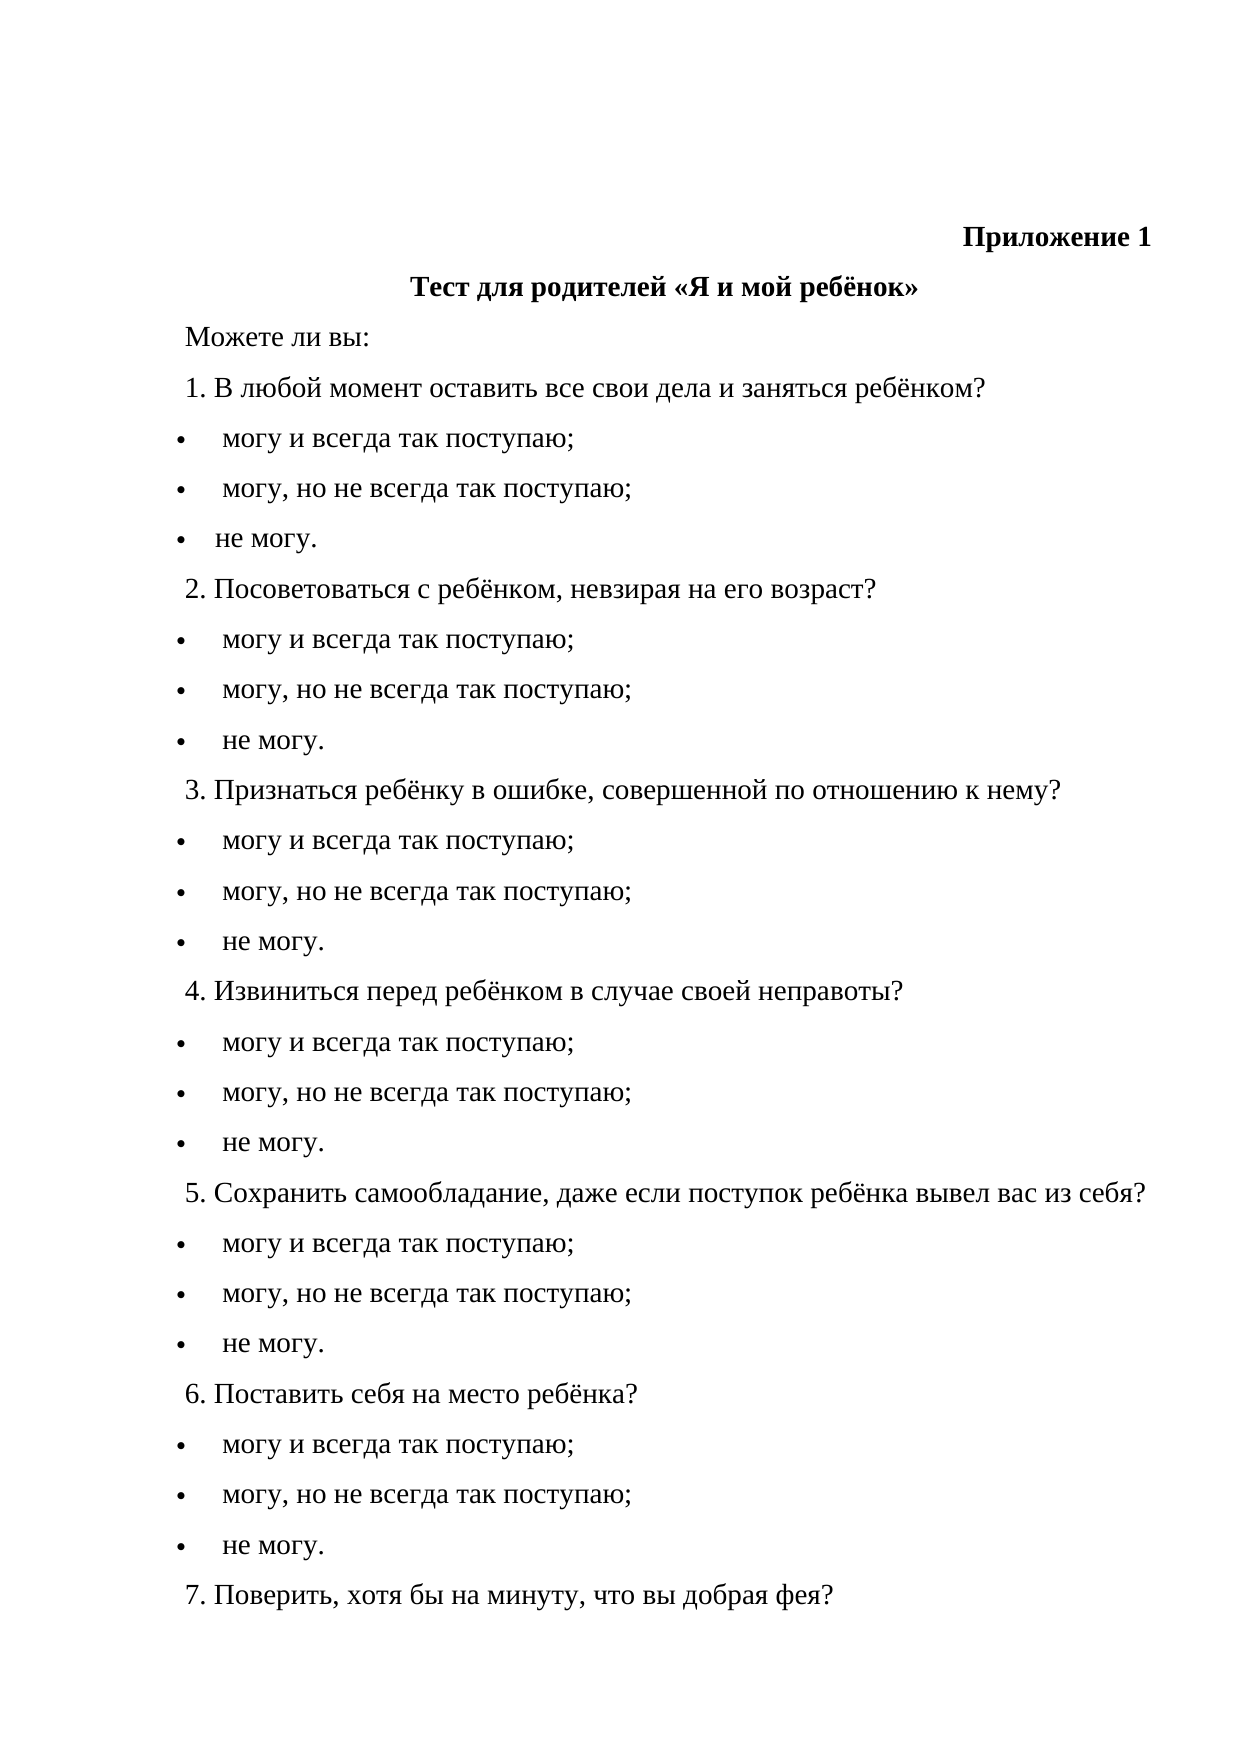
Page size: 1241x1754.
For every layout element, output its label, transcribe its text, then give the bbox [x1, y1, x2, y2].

text 6. Поставить себя на место ребёнка? [177, 1376, 1152, 1409]
text 7. Поверить, хотя бы на минуту, что вы добрая фея? [177, 1577, 1152, 1611]
list не могу. [177, 1124, 1152, 1158]
text 1. В любой момент оставить все свои дела и заняться ребёнком? [177, 370, 1152, 403]
list могу и всегда так поступаю; [177, 1426, 1152, 1460]
list могу и всегда так поступаю; [177, 1225, 1152, 1258]
list могу и всегда так поступаю; [177, 822, 1152, 856]
list могу, но не всегда так поступаю; [177, 1275, 1152, 1309]
list не могу. [177, 1326, 1152, 1359]
text 4. Извиниться перед ребёнком в случае своей неправоты? [177, 973, 1152, 1007]
list могу, но не всегда так поступаю; [177, 672, 1152, 705]
text 5. Сохранить самообладание, даже если поступок ребёнка вывел вас из себя? [177, 1175, 1152, 1208]
list не могу. [177, 521, 1152, 554]
text 2. Посоветоваться с ребёнком, невзирая на его возраст? [177, 571, 1152, 604]
list не могу. [177, 923, 1152, 957]
list могу, но не всегда так поступаю; [177, 470, 1152, 504]
list могу, но не всегда так поступаю; [177, 1477, 1152, 1510]
list могу, но не всегда так поступаю; [177, 873, 1152, 906]
list не могу. [177, 722, 1152, 755]
list могу и всегда так поступаю; [177, 420, 1152, 453]
list могу и всегда так поступаю; [177, 621, 1152, 655]
text Тест для родителей «Я и мой ребёнок» [177, 269, 1152, 303]
list могу, но не всегда так поступаю; [177, 1074, 1152, 1108]
text Приложение 1 [177, 219, 1152, 252]
text Можете ли вы: [177, 319, 1152, 353]
list могу и всегда так поступаю; [177, 1024, 1152, 1057]
list не могу. [177, 1527, 1152, 1560]
text 3. Признаться ребёнку в ошибке, совершенной по отношению к нему? [177, 772, 1152, 806]
